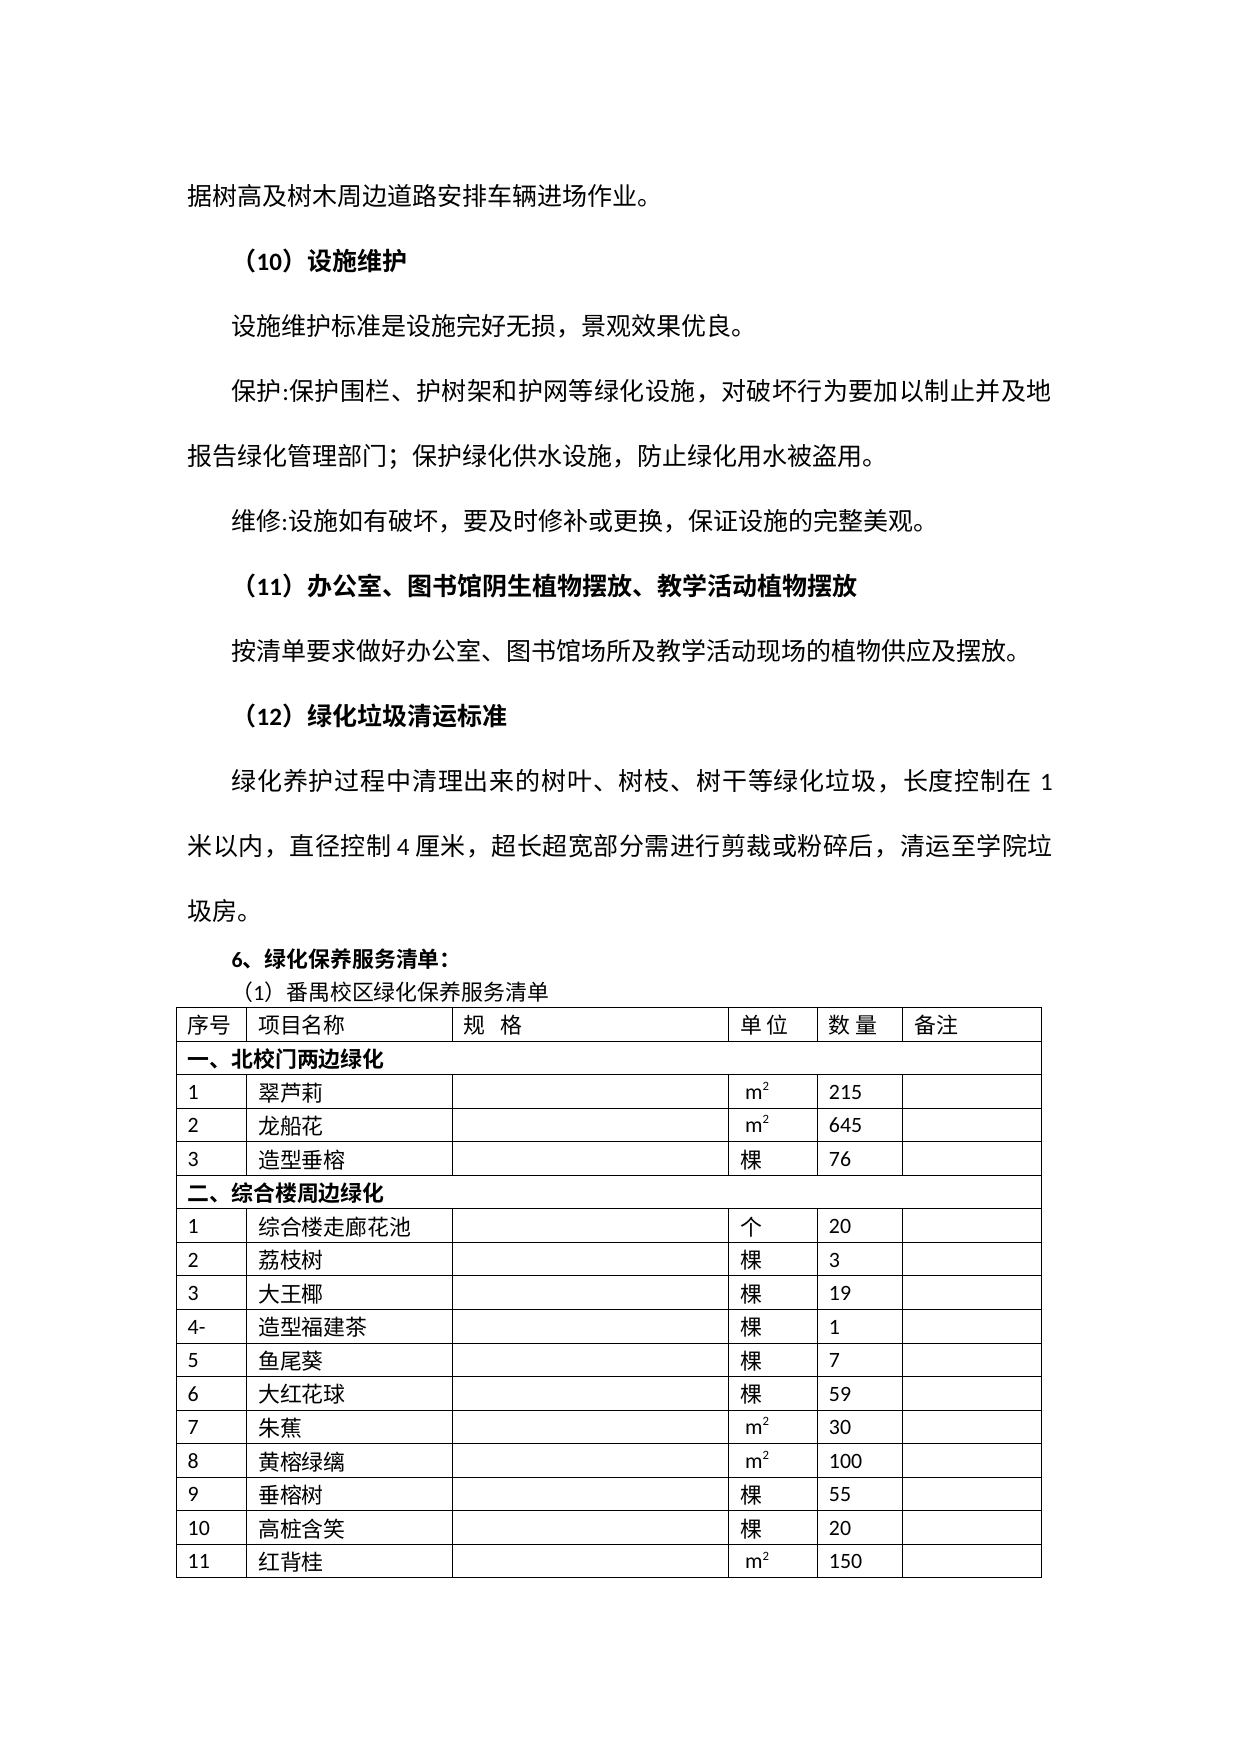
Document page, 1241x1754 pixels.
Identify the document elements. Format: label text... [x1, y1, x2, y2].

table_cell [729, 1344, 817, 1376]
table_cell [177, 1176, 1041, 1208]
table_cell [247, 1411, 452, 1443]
text （11）办公室、图书馆阴生植物摆放、教学活动植物摆放 [187, 552, 1053, 617]
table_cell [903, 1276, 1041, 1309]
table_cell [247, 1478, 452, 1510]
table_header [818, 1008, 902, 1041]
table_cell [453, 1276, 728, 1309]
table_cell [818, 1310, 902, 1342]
text 按清单要求做好办公室、图书馆场所及教学活动现场的植物供应及摆放。 [187, 617, 1053, 682]
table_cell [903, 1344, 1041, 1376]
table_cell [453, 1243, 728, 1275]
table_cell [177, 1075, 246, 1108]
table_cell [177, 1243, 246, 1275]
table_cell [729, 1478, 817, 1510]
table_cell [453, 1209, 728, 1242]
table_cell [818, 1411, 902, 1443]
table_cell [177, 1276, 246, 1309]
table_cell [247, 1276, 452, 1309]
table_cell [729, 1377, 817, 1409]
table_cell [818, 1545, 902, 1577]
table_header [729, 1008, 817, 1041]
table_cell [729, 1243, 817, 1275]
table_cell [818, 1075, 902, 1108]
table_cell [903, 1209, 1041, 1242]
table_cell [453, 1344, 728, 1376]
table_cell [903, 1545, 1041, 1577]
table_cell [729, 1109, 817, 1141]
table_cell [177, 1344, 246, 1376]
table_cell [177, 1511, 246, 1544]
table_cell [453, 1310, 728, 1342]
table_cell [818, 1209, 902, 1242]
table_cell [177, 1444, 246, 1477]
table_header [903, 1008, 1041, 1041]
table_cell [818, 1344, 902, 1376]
text 保护:保护围栏、护树架和护网等绿化设施，对破坏行为要加以制止并及地报告绿化管理部门；保护绿化供水设施，防止绿化用水被盗用。 [187, 357, 1053, 487]
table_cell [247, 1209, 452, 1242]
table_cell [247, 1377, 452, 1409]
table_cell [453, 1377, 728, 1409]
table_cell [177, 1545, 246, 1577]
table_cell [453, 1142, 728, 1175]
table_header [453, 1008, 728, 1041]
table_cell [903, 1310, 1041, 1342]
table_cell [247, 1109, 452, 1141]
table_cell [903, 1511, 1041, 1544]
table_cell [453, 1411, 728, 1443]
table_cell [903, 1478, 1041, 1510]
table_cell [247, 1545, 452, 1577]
text （12）绿化垃圾清运标准 [187, 682, 1053, 747]
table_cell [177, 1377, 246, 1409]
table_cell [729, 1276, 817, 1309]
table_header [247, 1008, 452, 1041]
text 绿化养护过程中清理出来的树叶、树枝、树干等绿化垃圾，长度控制在1米以内，直径控制4厘米，超长超宽部分需进行剪裁或粉碎后，清运至学院垃圾房。 [187, 747, 1053, 942]
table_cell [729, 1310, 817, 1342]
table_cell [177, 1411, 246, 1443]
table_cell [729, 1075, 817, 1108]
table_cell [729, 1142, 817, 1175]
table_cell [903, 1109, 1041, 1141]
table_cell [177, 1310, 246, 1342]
text （1）番禺校区绿化保养服务清单 [187, 974, 1053, 1007]
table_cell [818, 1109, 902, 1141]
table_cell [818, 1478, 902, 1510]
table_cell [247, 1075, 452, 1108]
text 设施维护标准是设施完好无损，景观效果优良。 [187, 292, 1053, 357]
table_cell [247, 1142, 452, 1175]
text 6、绿化保养服务清单： [187, 942, 1053, 974]
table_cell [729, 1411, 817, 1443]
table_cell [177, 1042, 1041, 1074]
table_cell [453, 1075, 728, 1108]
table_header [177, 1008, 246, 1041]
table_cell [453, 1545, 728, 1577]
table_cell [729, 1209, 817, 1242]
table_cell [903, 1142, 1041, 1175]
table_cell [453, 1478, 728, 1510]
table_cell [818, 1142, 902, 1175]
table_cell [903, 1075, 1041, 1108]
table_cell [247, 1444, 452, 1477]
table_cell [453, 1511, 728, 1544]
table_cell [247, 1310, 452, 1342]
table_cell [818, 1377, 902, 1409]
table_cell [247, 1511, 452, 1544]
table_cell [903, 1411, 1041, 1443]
text 维修:设施如有破坏，要及时修补或更换，保证设施的完整美观。 [187, 487, 1053, 552]
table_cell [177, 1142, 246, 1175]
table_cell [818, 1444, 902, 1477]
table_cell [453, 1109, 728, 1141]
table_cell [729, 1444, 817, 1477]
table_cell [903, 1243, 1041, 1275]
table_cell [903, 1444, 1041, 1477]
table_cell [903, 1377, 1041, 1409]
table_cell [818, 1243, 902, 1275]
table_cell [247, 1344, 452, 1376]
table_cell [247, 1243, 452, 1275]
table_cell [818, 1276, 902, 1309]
text （10）设施维护 [187, 227, 1053, 292]
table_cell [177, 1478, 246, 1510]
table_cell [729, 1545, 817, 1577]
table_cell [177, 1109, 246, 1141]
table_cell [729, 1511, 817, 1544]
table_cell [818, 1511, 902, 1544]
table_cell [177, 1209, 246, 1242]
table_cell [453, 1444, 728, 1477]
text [187, 162, 1053, 227]
